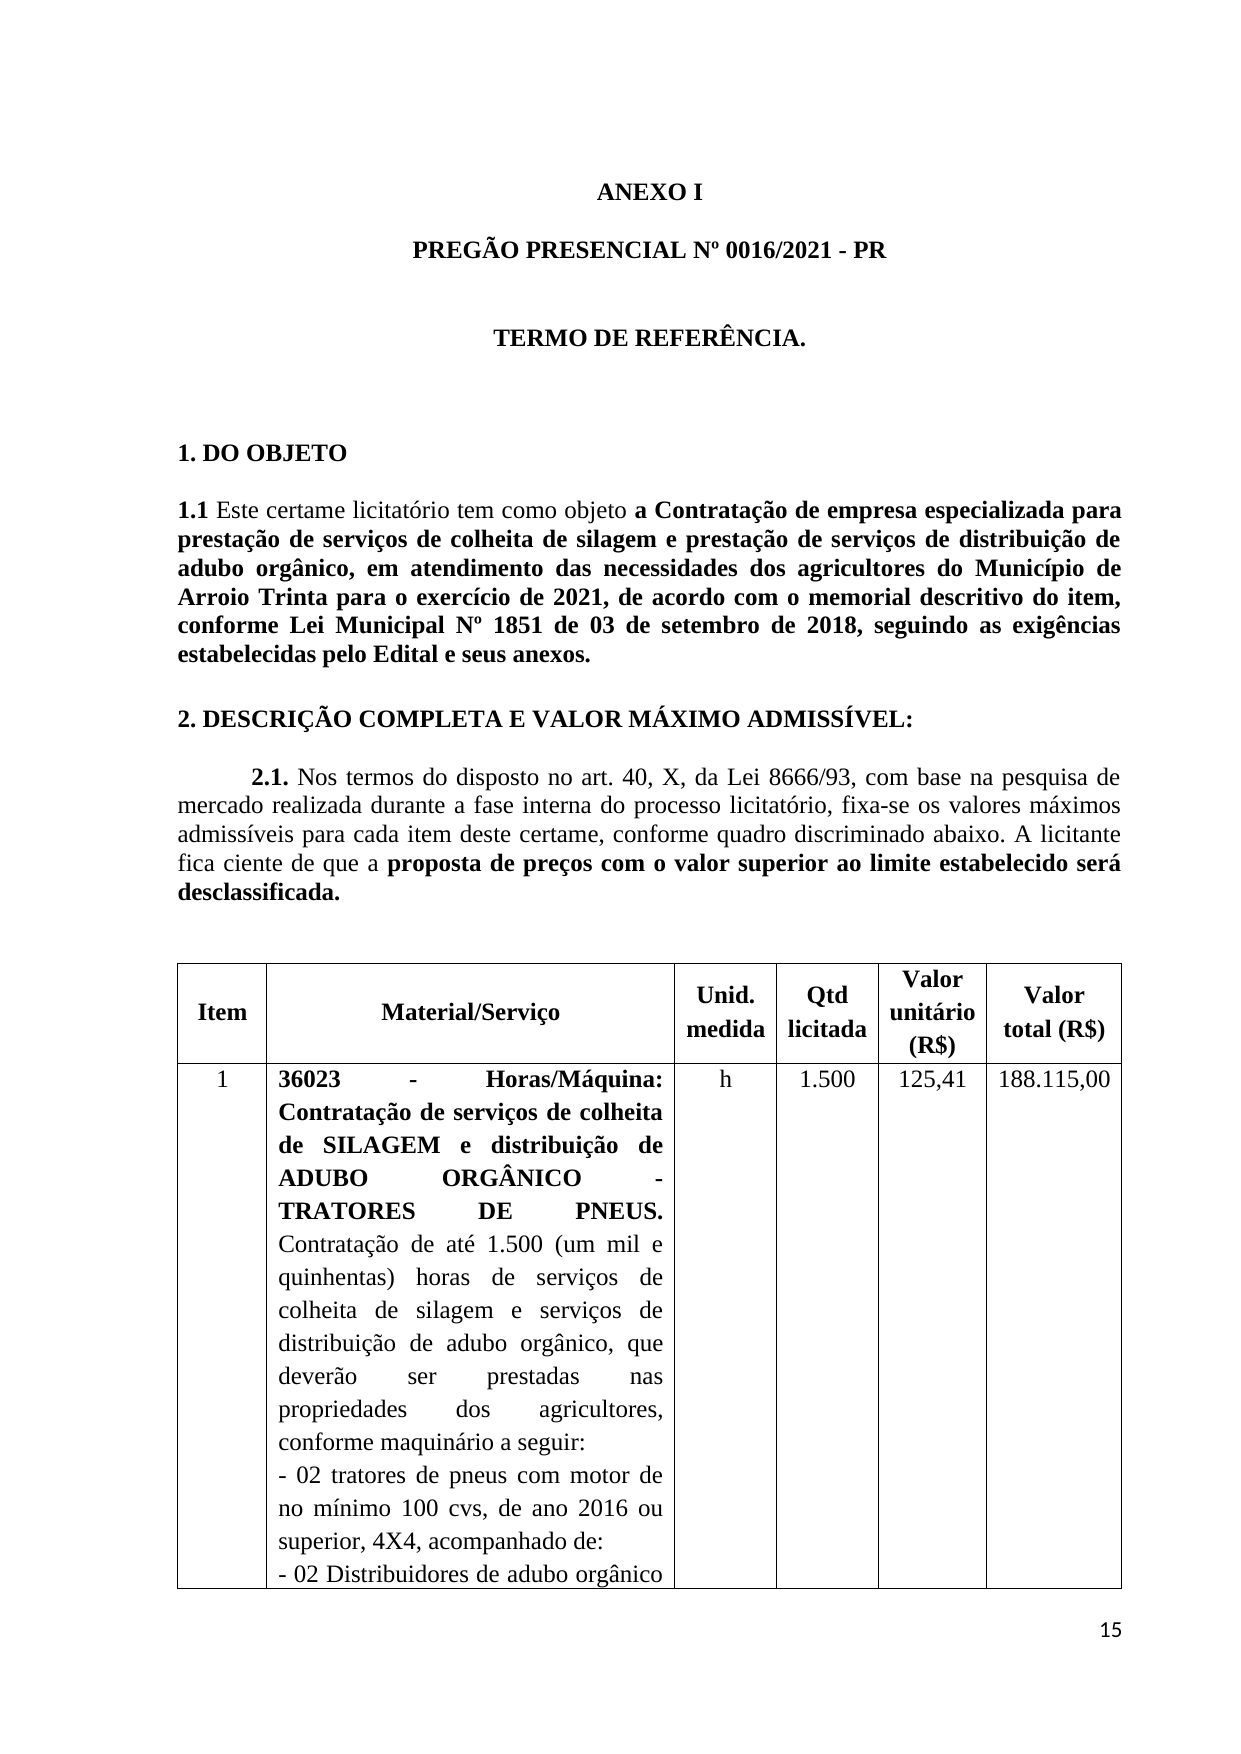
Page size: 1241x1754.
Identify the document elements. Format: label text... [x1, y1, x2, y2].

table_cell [267, 1064, 674, 1588]
text TERMO DE REFERÊNCIA. [177, 323, 1122, 352]
text PREGÃO PRESENCIAL Nº 0016/2021 - PR [177, 235, 1122, 264]
table_cell 125,41 [879, 1064, 986, 1588]
table_header Unid. medida [675, 964, 776, 1063]
table_cell 1.500 [777, 1064, 878, 1588]
table_header Valor unitário (R$) [879, 964, 986, 1063]
text 1.1 Este certame licitatório tem como objeto a Contratação de empresa especializada para prestação de serviços de colheita de silagem e prestação de serviços de distribuição de adubo orgânico, em atendimento das necessidades dos agricultores do Município de Arroio Trinta para o exercício de 2021, de acordo com o memorial descritivo do item, conforme Lei Municipal Nº 1851 de 03 de setembro de 2018, seguindo as exigências estabelecidas pelo Edital e seus anexos. [177, 496, 1122, 668]
table_header Item [178, 964, 266, 1063]
text 1. DO OBJETO [177, 438, 1122, 467]
table_cell 188.115,00 [987, 1064, 1121, 1588]
table_header Material/Serviço [267, 964, 674, 1063]
text 2. DESCRIÇÃO COMPLETA E VALOR MÁXIMO ADMISSÍVEL: [177, 704, 1122, 733]
text 2.1. Nos termos do disposto no art. 40, X, da Lei 8666/93, com base na pesquisa de mercado realizada durante a fase interna do processo licitatório, fixa-se os valores máximos admissíveis para cada item deste certame, conforme quadro discriminado abaixo. A licitante fica ciente de que a proposta de preços com o valor superior ao limite estabelecido será desclassificada. [177, 762, 1122, 906]
table_cell h [675, 1064, 776, 1588]
text ANEXO I [177, 177, 1122, 206]
table_cell 1 [178, 1064, 266, 1588]
table_header Valor total (R$) [987, 964, 1121, 1063]
table_header Qtd licitada [777, 964, 878, 1063]
